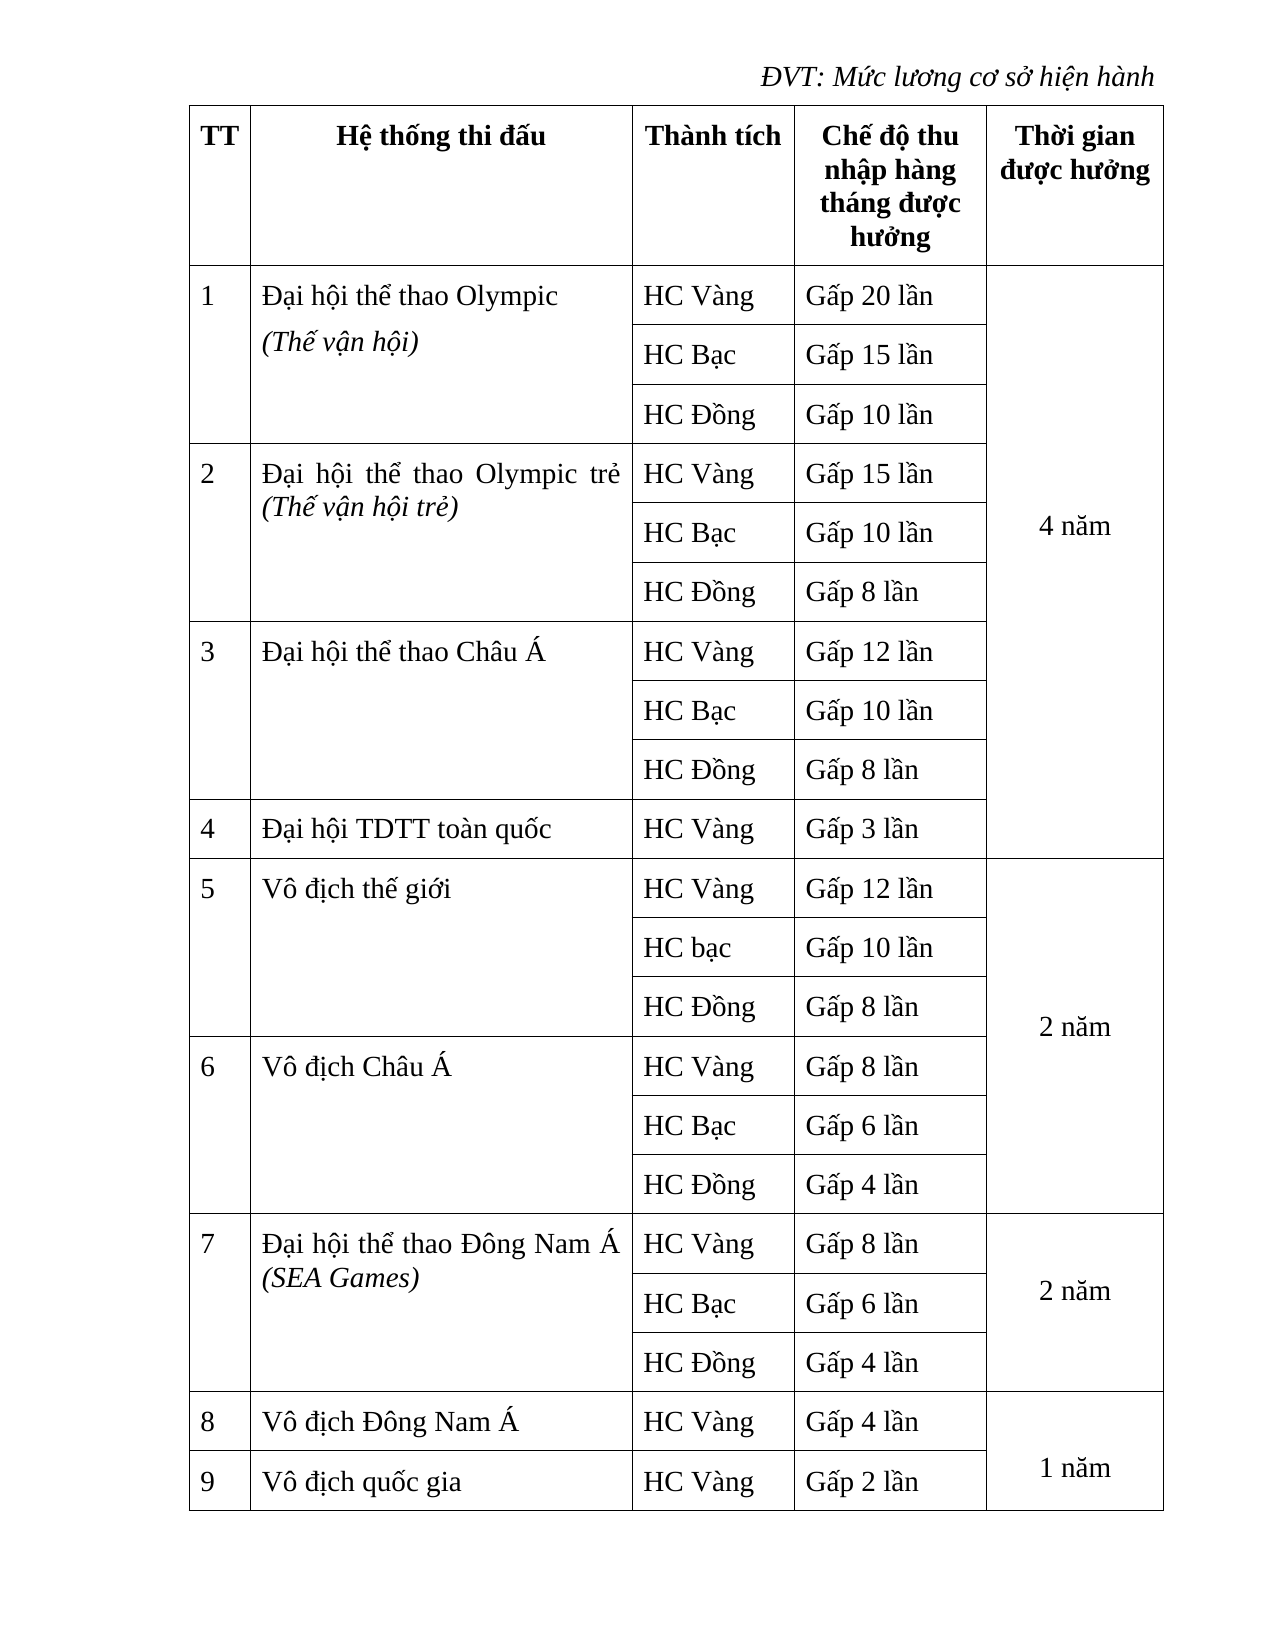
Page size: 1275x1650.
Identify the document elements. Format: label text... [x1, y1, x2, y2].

table_cell HC Bạc [633, 325, 794, 383]
table_cell 2 năm [987, 859, 1163, 1213]
table_cell Gấp 20 lần [795, 266, 986, 324]
table_cell Đại hội thể thao Olympic trẻ (Thế vận hội trẻ) [251, 444, 632, 621]
table_cell Đại hội thể thao Đông Nam Á (SEA Games) [251, 1214, 632, 1391]
table_cell HC Bạc [633, 503, 794, 561]
table_cell Gấp 15 lần [795, 444, 986, 502]
table_header Thành tích [633, 106, 794, 265]
table_cell Vô địch Đông Nam Á [251, 1392, 632, 1450]
table_cell Vô địch quốc gia [251, 1451, 632, 1510]
table_cell HC Bạc [633, 1274, 794, 1332]
table_cell Gấp 10 lần [795, 681, 986, 739]
table_cell 1 [190, 266, 250, 443]
table_cell Gấp 10 lần [795, 918, 986, 976]
table_cell Đại hội thể thao Olympic (Thế vận hội) [251, 266, 632, 443]
table_cell HC Vàng [633, 1037, 794, 1095]
table_cell Gấp 4 lần [795, 1333, 986, 1391]
table_cell HC Đồng [633, 740, 794, 798]
table_cell 6 [190, 1037, 250, 1213]
table_cell 2 năm [987, 1214, 1163, 1391]
table_cell HC Vàng [633, 444, 794, 502]
table_cell Gấp 15 lần [795, 325, 986, 383]
table_cell Đại hội thể thao Châu Á [251, 622, 632, 798]
table_cell HC Đồng [633, 977, 794, 1036]
table_cell Gấp 12 lần [795, 622, 986, 680]
table_cell HC Đồng [633, 1155, 794, 1213]
table_cell 7 [190, 1214, 250, 1391]
table_cell 4 năm [987, 266, 1163, 858]
table_cell HC Bạc [633, 681, 794, 739]
table_header Thời gian được hưởng [987, 106, 1163, 265]
table_cell HC Đồng [633, 563, 794, 621]
table_cell 3 [190, 622, 250, 798]
table_cell Gấp 8 lần [795, 977, 986, 1036]
table_cell Vô địch Châu Á [251, 1037, 632, 1213]
table_cell HC Bạc [633, 1096, 794, 1154]
table_header Hệ thống thi đấu [251, 106, 632, 265]
table_header Chế độ thu nhập hàng tháng được hưởng [795, 106, 986, 265]
table_cell Gấp 10 lần [795, 503, 986, 561]
table_cell HC bạc [633, 918, 794, 976]
table_cell Vô địch thế giới [251, 859, 632, 1036]
table_header TT [190, 106, 250, 265]
table_cell HC Vàng [633, 1451, 794, 1510]
table_cell HC Vàng [633, 800, 794, 858]
table_cell Gấp 8 lần [795, 740, 986, 798]
table_cell Gấp 8 lần [795, 1037, 986, 1095]
table_cell Gấp 3 lần [795, 800, 986, 858]
table_cell Gấp 8 lần [795, 563, 986, 621]
table_cell 8 [190, 1392, 250, 1450]
table_cell HC Vàng [633, 622, 794, 680]
table_cell Gấp 8 lần [795, 1214, 986, 1273]
table_cell HC Vàng [633, 266, 794, 324]
table_cell Gấp 4 lần [795, 1155, 986, 1213]
text ĐVT: Mức lương cơ sở hiện hành [627, 59, 1216, 93]
table_cell Đại hội TDTT toàn quốc [251, 800, 632, 858]
table_cell HC Đồng [633, 1333, 794, 1391]
table_cell HC Đồng [633, 385, 794, 443]
table_cell Gấp 12 lần [795, 859, 986, 917]
table_cell 2 [190, 444, 250, 621]
table_cell Gấp 2 lần [795, 1451, 986, 1510]
table_cell Gấp 6 lần [795, 1096, 986, 1154]
table_cell HC Vàng [633, 1214, 794, 1273]
table_cell HC Vàng [633, 1392, 794, 1450]
table_cell 4 [190, 800, 250, 858]
table_cell 5 [190, 859, 250, 1036]
table_cell Gấp 6 lần [795, 1274, 986, 1332]
table_cell Gấp 4 lần [795, 1392, 986, 1450]
table_cell 9 [190, 1451, 250, 1510]
table_cell HC Vàng [633, 859, 794, 917]
table_cell 1 năm [987, 1392, 1163, 1510]
table_cell Gấp 10 lần [795, 385, 986, 443]
